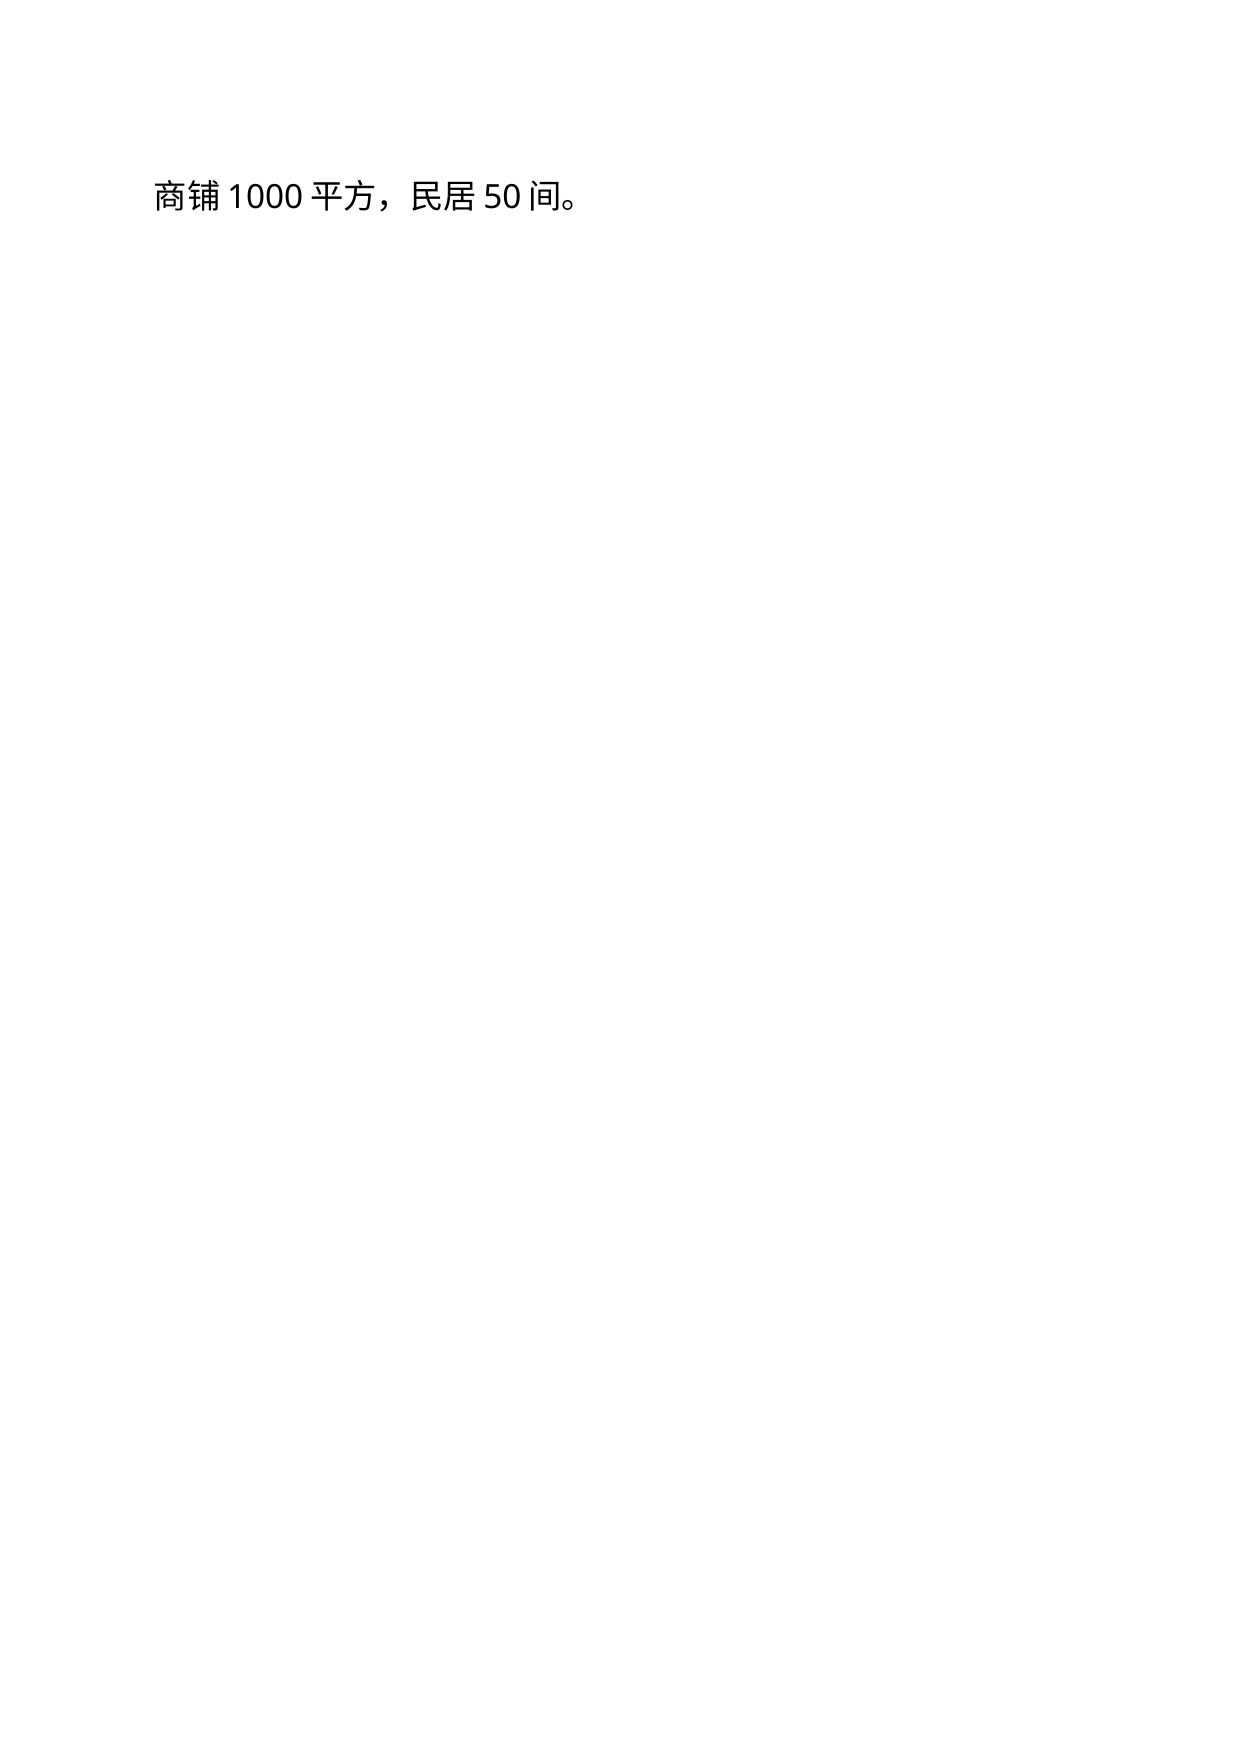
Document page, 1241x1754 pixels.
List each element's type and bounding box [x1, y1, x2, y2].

text [153, 162, 1087, 227]
